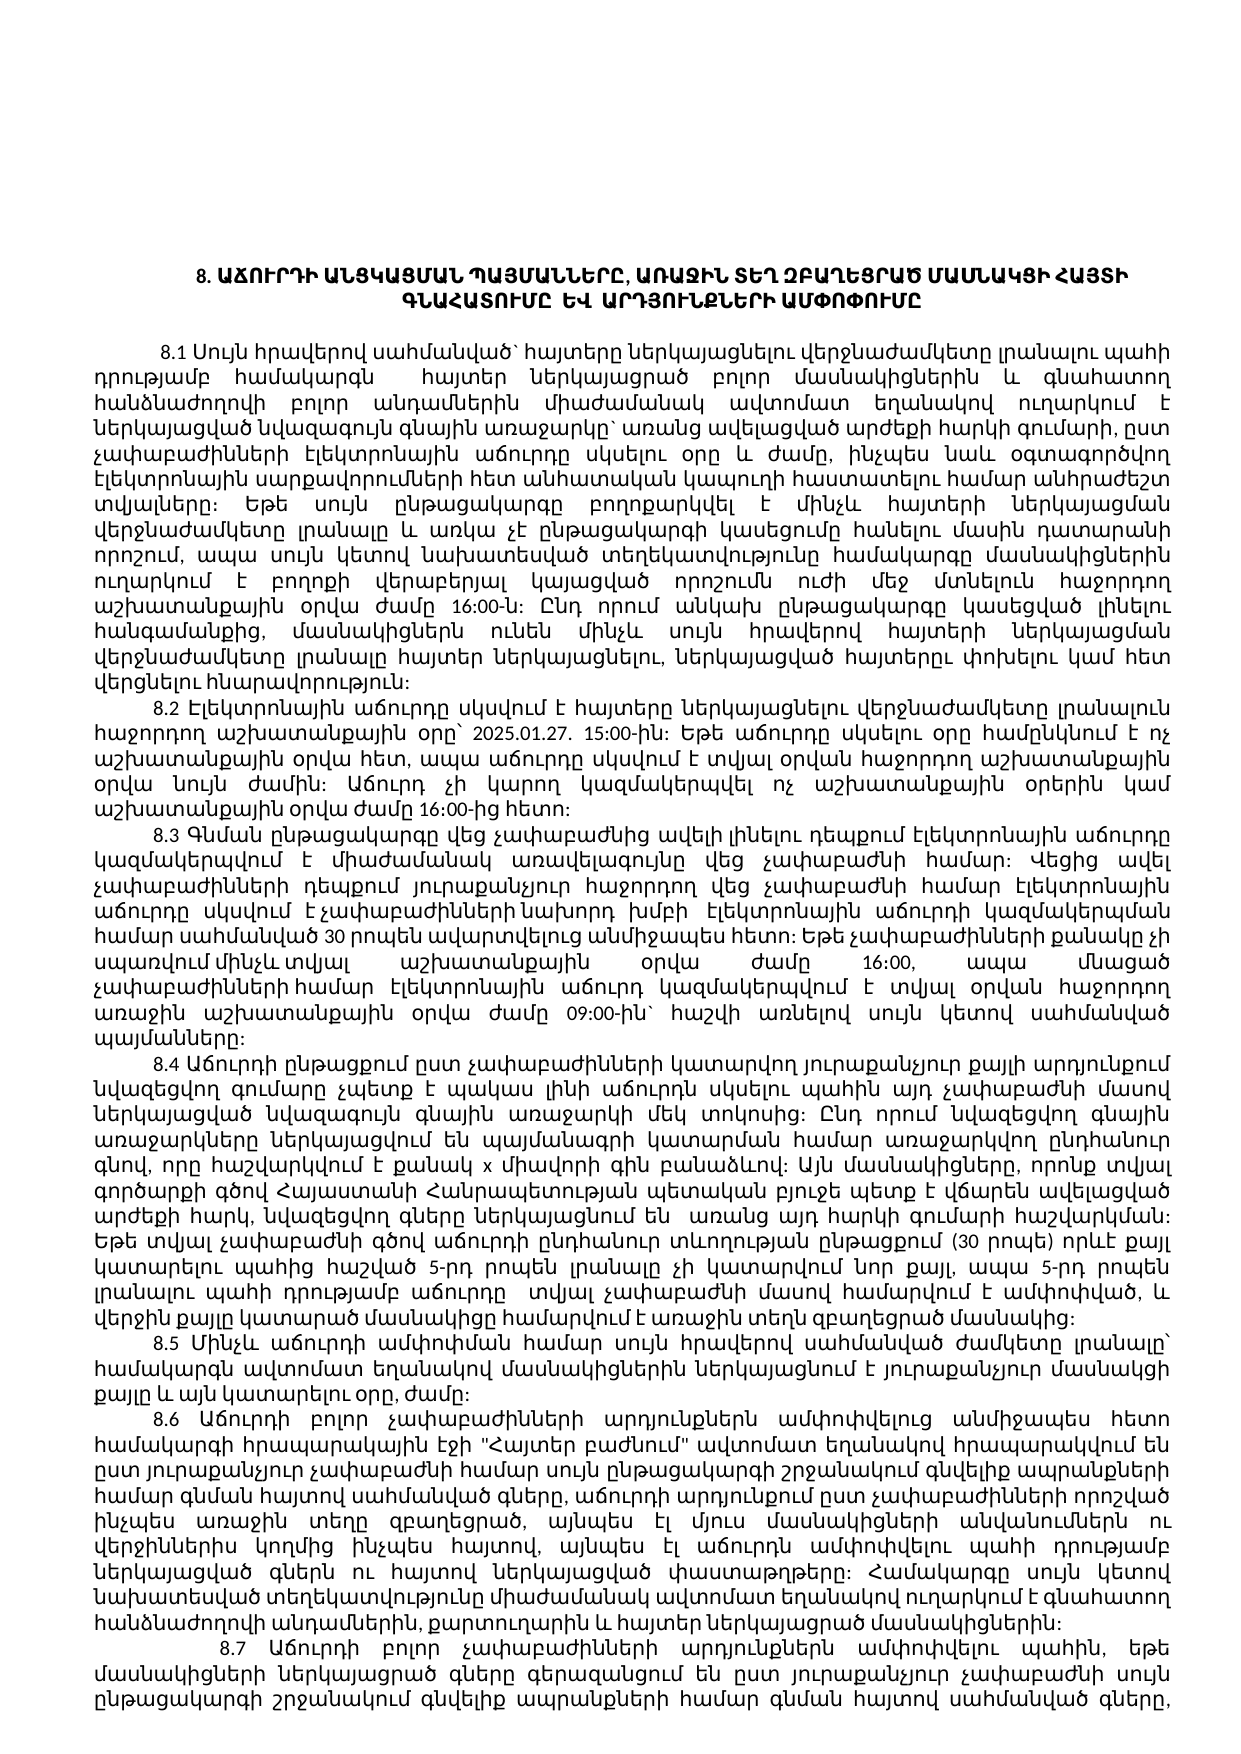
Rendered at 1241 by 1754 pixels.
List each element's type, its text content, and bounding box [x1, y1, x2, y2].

text ԳՆԱՀԱՏՈՒՄԸ ԵՎ ԱՐԴՅՈՒՆՔՆԵՐԻ ԱՄՓՈՓՈՒՄԸ [94, 288, 1171, 314]
text 8.1 Սույն հրավերով սահմանված` հայտերը ներկայացնելու վերջնաժամկետը լրանալու պահի դրությամբ համակարգն հայտեր ներկայացրած բոլոր մասնակիցներին և գնահատող հանձնաժողովի բոլոր անդամներին միաժամանակ ավտոմատ եղանակով ուղարկում է ներկայացված նվազագույն գնային առաջարկը` առանց ավելացված արժեքի հարկի գումարի, ըստ չափաբաժինների էլեկտրոնային աճուրդը սկսելու օրը և ժամը, ինչպես նաև օգտագործվող էլեկտրոնային սարքավորումների հետ անհատական կապուղի հաստատելու համար անհրաժեշտ տվյալները։ Եթե սույն ընթացակարգը բողոքարկվել է մինչև հայտերի ներկայացման վերջնաժամկետը լրանալը և առկա չէ ընթացակարգի կասեցումը հանելու մասին դատարանի որոշում, ապա սույն կետով նախատեսված տեղեկատվությունը համակարգը մասնակիցներին ուղարկում է բողոքի վերաբերյալ կայացված որոշումն ուժի մեջ մտնելուն հաջորդող աշխատանքային օրվա ժամը 16:00-ն: Ընդ որում անկախ ընթացակարգը կասեցված լինելու հանգամանքից, մասնակիցներն ունեն մինչև սույն հրավերով հայտերի ներկայացման վերջնաժամկետը լրանալը հայտեր ներկայացնելու, ներկայացված հայտերըւ փոխելու կամ հետ վերցնելու հնարավորություն: [94, 339, 1171, 695]
text 8.2 Էլեկտրոնային աճուրդը սկսվում է հայտերը ներկայացնելու վերջնաժամկետը լրանալուն հաջորդող աշխատանքային օրը՝ 2025.01.27. 15:00 -ին: Եթե աճուրդը սկսելու օրը համընկնում է ոչ աշխատանքային օրվա հետ, ապա աճուրդը սկսվում է տվյալ օրվան հաջորդող աշխատանքային օրվա նույն ժամին: Աճուրդ չի կարող կազմակերպվել ոչ աշխատանքային օրերին կամ աշխատանքային օրվա ժամը 16։00-ից հետո: [94, 695, 1171, 822]
text 8. ԱՃՈՒՐԴԻ ԱՆՑԿԱՑՄԱՆ ՊԱՅՄԱՆՆԵՐԸ, ԱՌԱՋԻՆ ՏԵՂ ԶԲԱՂԵՑՐԱԾ ՄԱՍՆԱԿՑԻ ՀԱՅՏԻ [94, 263, 1171, 288]
text 8.4 Աճուրդի ընթացքում ըստ չափաբաժինների կատարվող յուրաքանչյուր քայլի արդյունքում նվազեցվող գումարը չպետք է պակաս լինի աճուրդն սկսելու պահին այդ չափաբաժնի մասով ներկայացված նվազագույն գնային առաջարկի մեկ տոկոսից: Ընդ որում նվազեցվող գնային առաջարկները ներկայացվում են պայմանագրի կատարման համար առաջարկվող ընդհանուր գնով, որը հաշվարկվում է քանակ x միավորի գին բանաձևով: Այն մասնակիցները, որոնք տվյալ գործարքի գծով Հայաստանի Հանրապետության պետական բյուջե պետք է վճարեն ավելացված արժեքի հարկ, նվազեցվող գները ներկայացնում են առանց այդ հարկի գումարի հաշվարկման: Եթե տվյալ չափաբաժնի գծով աճուրդի ընդհանուր տևողության ընթացքում (30 րոպե) որևէ քայլ կատարելու պահից հաշված 5-րդ րոպեն լրանալը չի կատարվում նոր քայլ, ապա 5-րդ րոպեն լրանալու պահի դրությամբ աճուրդը տվյալ չափաբաժնի մասով համարվում է ամփոփված, և վերջին քայլը կատարած մասնակիցը համարվում է առաջին տեղն զբաղեցրած մասնակից: [94, 1051, 1171, 1330]
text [94, 1635, 1171, 1712]
text 8.6 Աճուրդի բոլոր չափաբաժինների արդյունքներն ամփոփվելուց անմիջապես հետո համակարգի հրապարակային էջի "Հայտեր բաժնում" ավտոմատ եղանակով հրապարակվում են ըստ յուրաքանչյուր չափաբաժնի համար սույն ընթացակարգի շրջանակում գնվելիք ապրանքների համար գնման հայտով սահմանված գները, աճուրդի արդյունքում ըստ չափաբաժինների որոշված ինչպես առաջին տեղը զբաղեցրած, այնպես էլ մյուս մասնակիցների անվանումներն ու վերջիններիս կողմից ինչպես հայտով, այնպես էլ աճուրդն ամփոփվելու պահի դրությամբ ներկայացված գներն ու հայտով ներկայացված փաստաթղթերը: Համակարգը սույն կետով նախատեսված տեղեկատվությունը միաժամանակ ավտոմատ եղանակով ուղարկում է գնահատող հանձնաժողովի անդամներին, քարտուղարին և հայտեր ներկայացրած մասնակիցներին: [94, 1407, 1171, 1635]
text 8.3 Գնման ընթացակարգը վեց չափաբաժնից ավելի լինելու դեպքում էլեկտրոնային աճուրդը կազմակերպվում է միաժամանակ առավելագույնը վեց չափաբաժնի համար: Վեցից ավել չափաբաժինների դեպքում յուրաքանչյուր հաջորդող վեց չափաբաժնի համար էլեկտրոնային աճուրդը սկսվում է չափաբաժինների նախորդ խմբի էլեկտրոնային աճուրդի կազմակերպման համար սահմանված 30 րոպեն ավարտվելուց անմիջապես հետո: Եթե չափաբաժինների քանակը չի սպառվում մինչև տվյալ աշխատանքային օրվա ժամը 16։00, ապա մնացած չափաբաժինների համար էլեկտրոնային աճուրդ կազմակերպվում է տվյալ օրվան հաջորդող առաջին աշխատանքային օրվա ժամը 09:00-ին` հաշվի առնելով սույն կետով սահմանված պայմանները: [94, 822, 1171, 1051]
text 8.5 Մինչև աճուրդի ամփոփման համար սույն հրավերով սահմանված ժամկետը լրանալը՝ համակարգն ավտոմատ եղանակով մասնակիցներին ներկայացնում է յուրաքանչյուր մասնակցի քայլը և այն կատարելու օրը, ժամը: [94, 1330, 1171, 1407]
